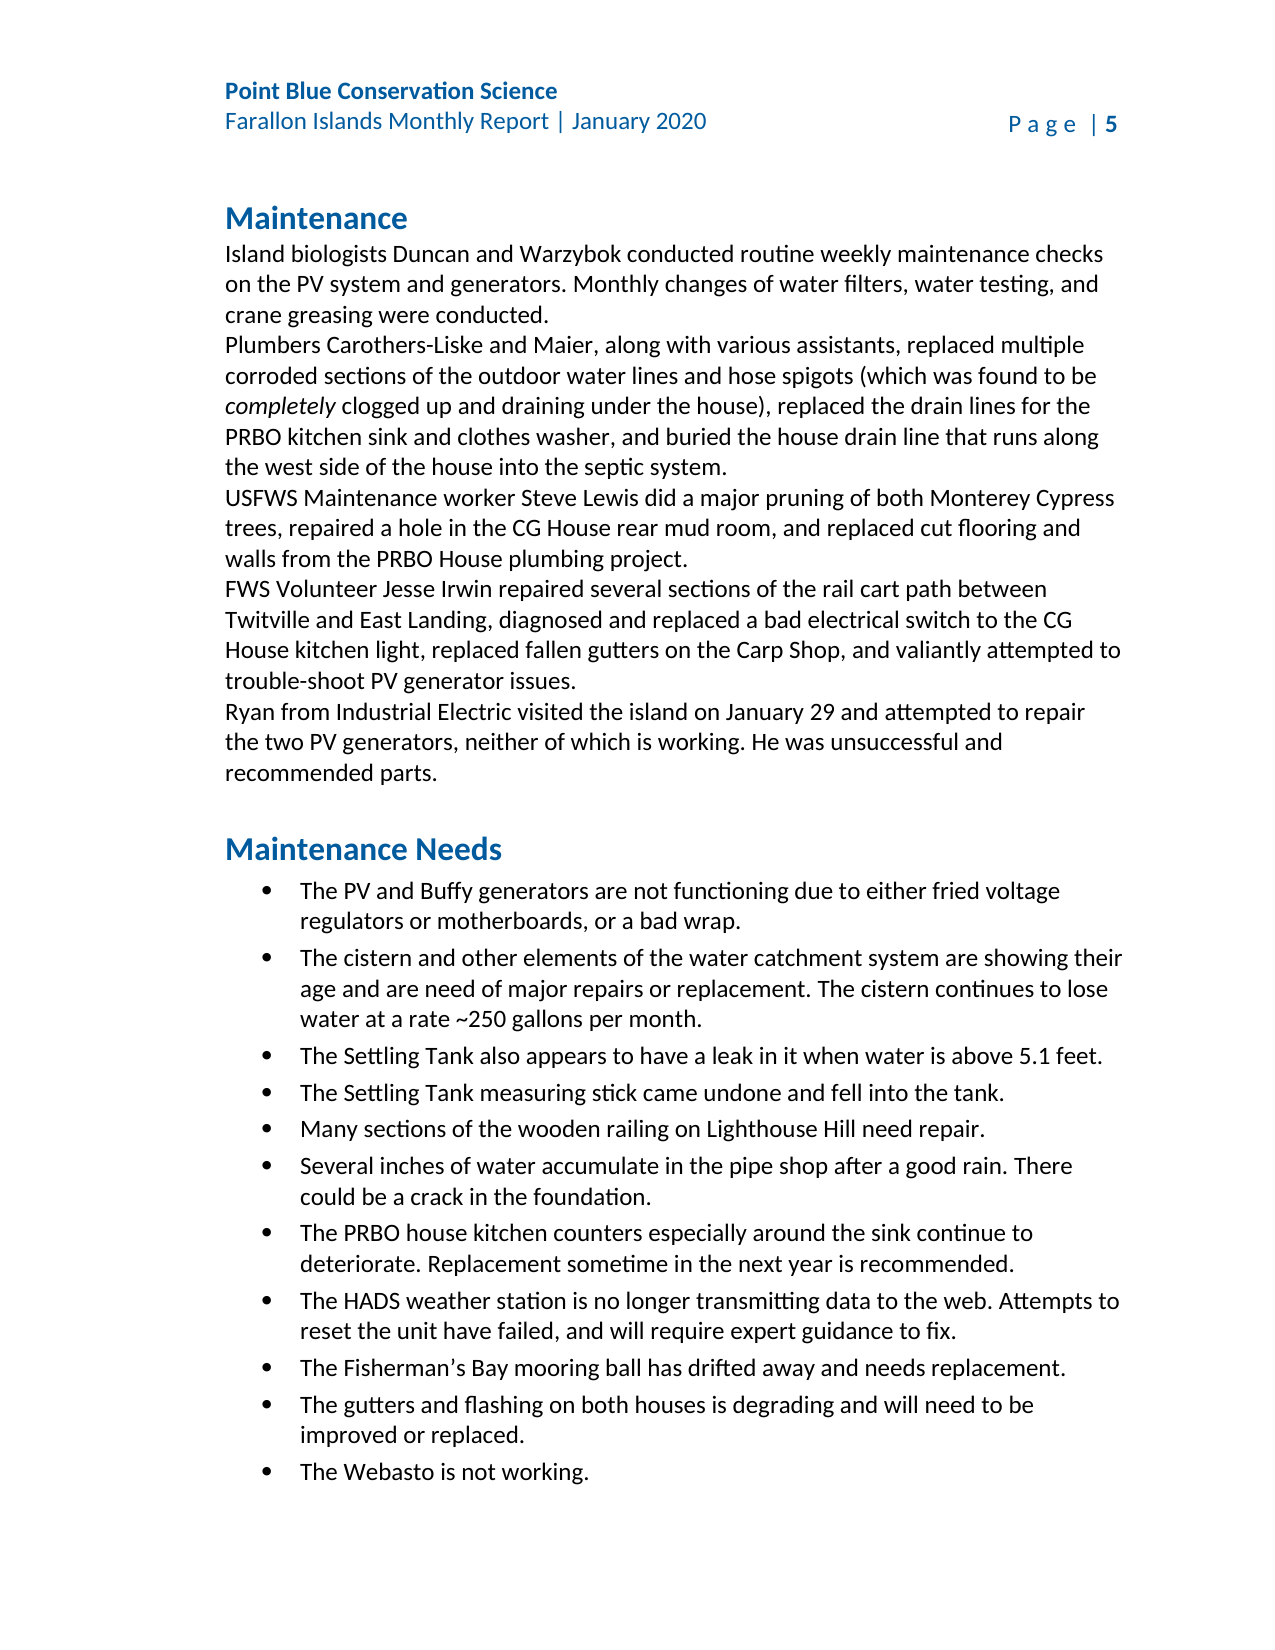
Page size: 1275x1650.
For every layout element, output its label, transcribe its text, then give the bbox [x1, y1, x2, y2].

list The gutters and flashing on both houses is degrading and will need to be improved or replaced. [262, 1389, 1125, 1450]
list The HADS weather station is no longer transmitting data to the web. Attempts to reset the unit have failed, and will require expert guidance to fix. [262, 1285, 1125, 1346]
list Several inches of water accumulate in the pipe shop after a good rain. There could be a crack in the foundation. [262, 1150, 1125, 1211]
list Many sections of the wooden railing on Lighthouse Hill need repair. [262, 1113, 1125, 1144]
text USFWS Maintenance worker Steve Lewis did a major pruning of both Monterey Cypress trees, repaired a hole in the CG House rear mud room, and replaced cut flooring and walls from the PRBO House plumbing project. [225, 482, 1125, 573]
list The Settling Tank also appears to have a leak in it when water is above 5.1 feet. [262, 1040, 1125, 1071]
text Maintenance Needs [225, 828, 1125, 869]
list The Settling Tank measuring stick came undone and fell into the tank. [262, 1077, 1125, 1107]
text Plumbers Carothers-Liske and Maier, along with various assistants, replaced multiple corroded sections of the outdoor water lines and hose spigots (which was found to be completely clogged up and draining under the house), replaced the drain lines for the PRBO kitchen sink and clothes washer, and buried the house drain line that runs along the west side of the house into the septic system. [225, 329, 1125, 482]
text Ryan from Industrial Electric visited the island on January 29 and attempted to repair the two PV generators, neither of which is working. He was unsuccessful and recommended parts. [225, 696, 1125, 787]
list The PRBO house kitchen counters especially around the sink continue to deteriorate. Replacement sometime in the next year is recommended. [262, 1218, 1125, 1279]
text FWS Volunteer Jesse Irwin repaired several sections of the rail cart path between Twitville and East Landing, diagnosed and replaced a bad electrical switch to the CG House kitchen light, replaced fallen gutters on the Carp Shop, and valiantly attempted to trouble-shoot PV generator issues. [225, 573, 1125, 696]
list The Fisherman’s Bay mooring ball has drifted away and needs replacement. [262, 1352, 1125, 1383]
text Maintenance [225, 197, 1125, 238]
list The cistern and other elements of the water catchment system are showing their age and are need of major repairs or replacement. The cistern continues to lose water at a rate ~250 gallons per month. [262, 942, 1125, 1034]
list The Webasto is not working. [262, 1456, 1125, 1487]
text Island biologists Duncan and Warzybok conducted routine weekly maintenance checks on the PV system and generators. Monthly changes of water filters, water testing, and crane greasing were conducted. [225, 238, 1125, 329]
list The PV and Buffy generators are not functioning due to either fried voltage regulators or motherboards, or a bad wrap. [262, 875, 1125, 936]
